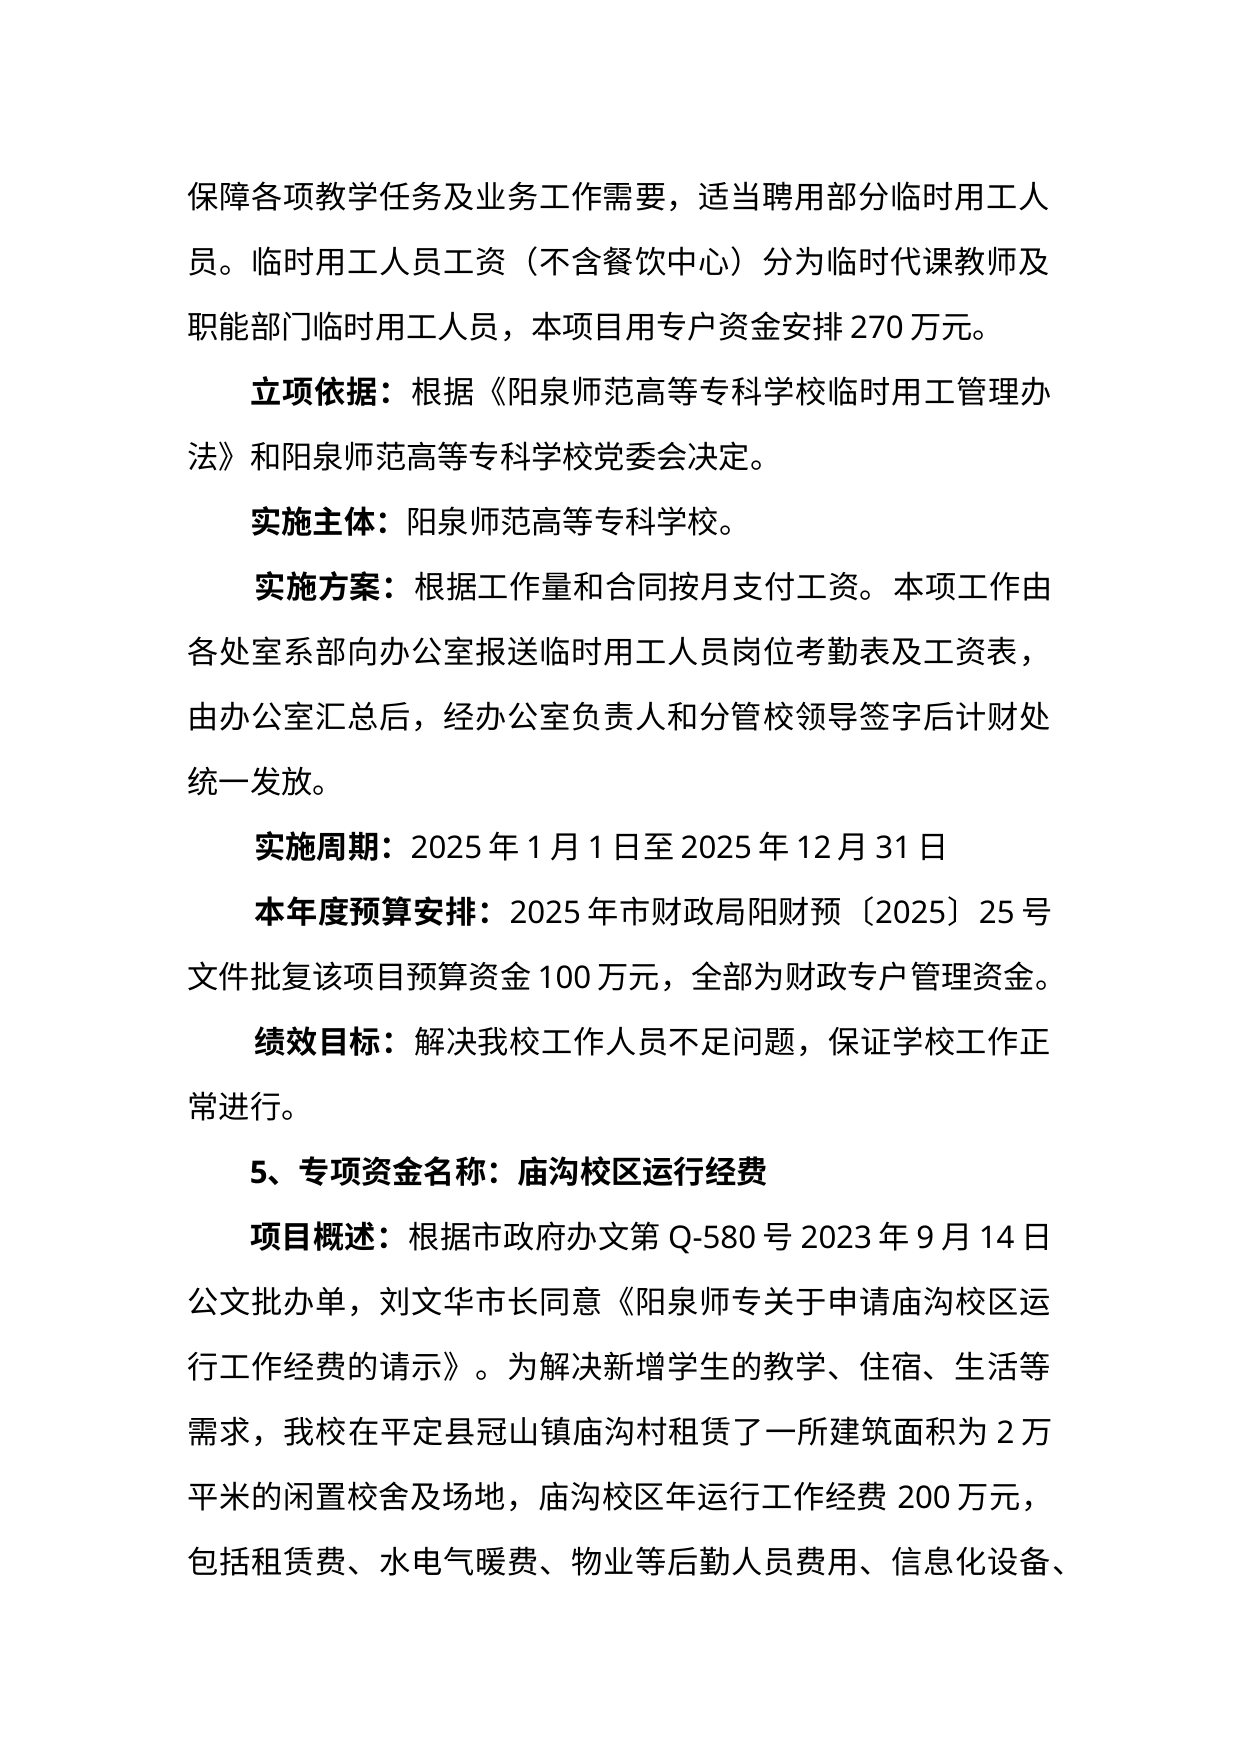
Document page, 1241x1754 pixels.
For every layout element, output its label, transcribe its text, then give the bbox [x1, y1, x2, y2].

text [187, 162, 1053, 357]
text 绩效目标：解决我校工作人员不足问题，保证学校工作正常进行。 [187, 1007, 1053, 1137]
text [187, 1202, 1053, 1592]
text 5、专项资金名称：庙沟校区运行经费 [187, 1137, 1053, 1202]
text 立项依据：根据《阳泉师范高等专科学校临时用工管理办法》和阳泉师范高等专科学校党委会决定。 [187, 357, 1053, 487]
text 实施周期：2025年1月1日至2025年12月31日 [187, 812, 1053, 877]
text 实施方案：根据工作量和合同按月支付工资。本项工作由各处室系部向办公室报送临时用工人员岗位考勤表及工资表，由办公室汇总后，经办公室负责人和分管校领导签字后计财处统一发放。 [187, 552, 1053, 812]
text 实施主体：阳泉师范高等专科学校。 [187, 487, 1053, 552]
text 本年度预算安排：2025年市财政局阳财预〔2025〕25号文件批复该项目预算资金100万元，全部为财政专户管理资金。 [187, 877, 1053, 1007]
